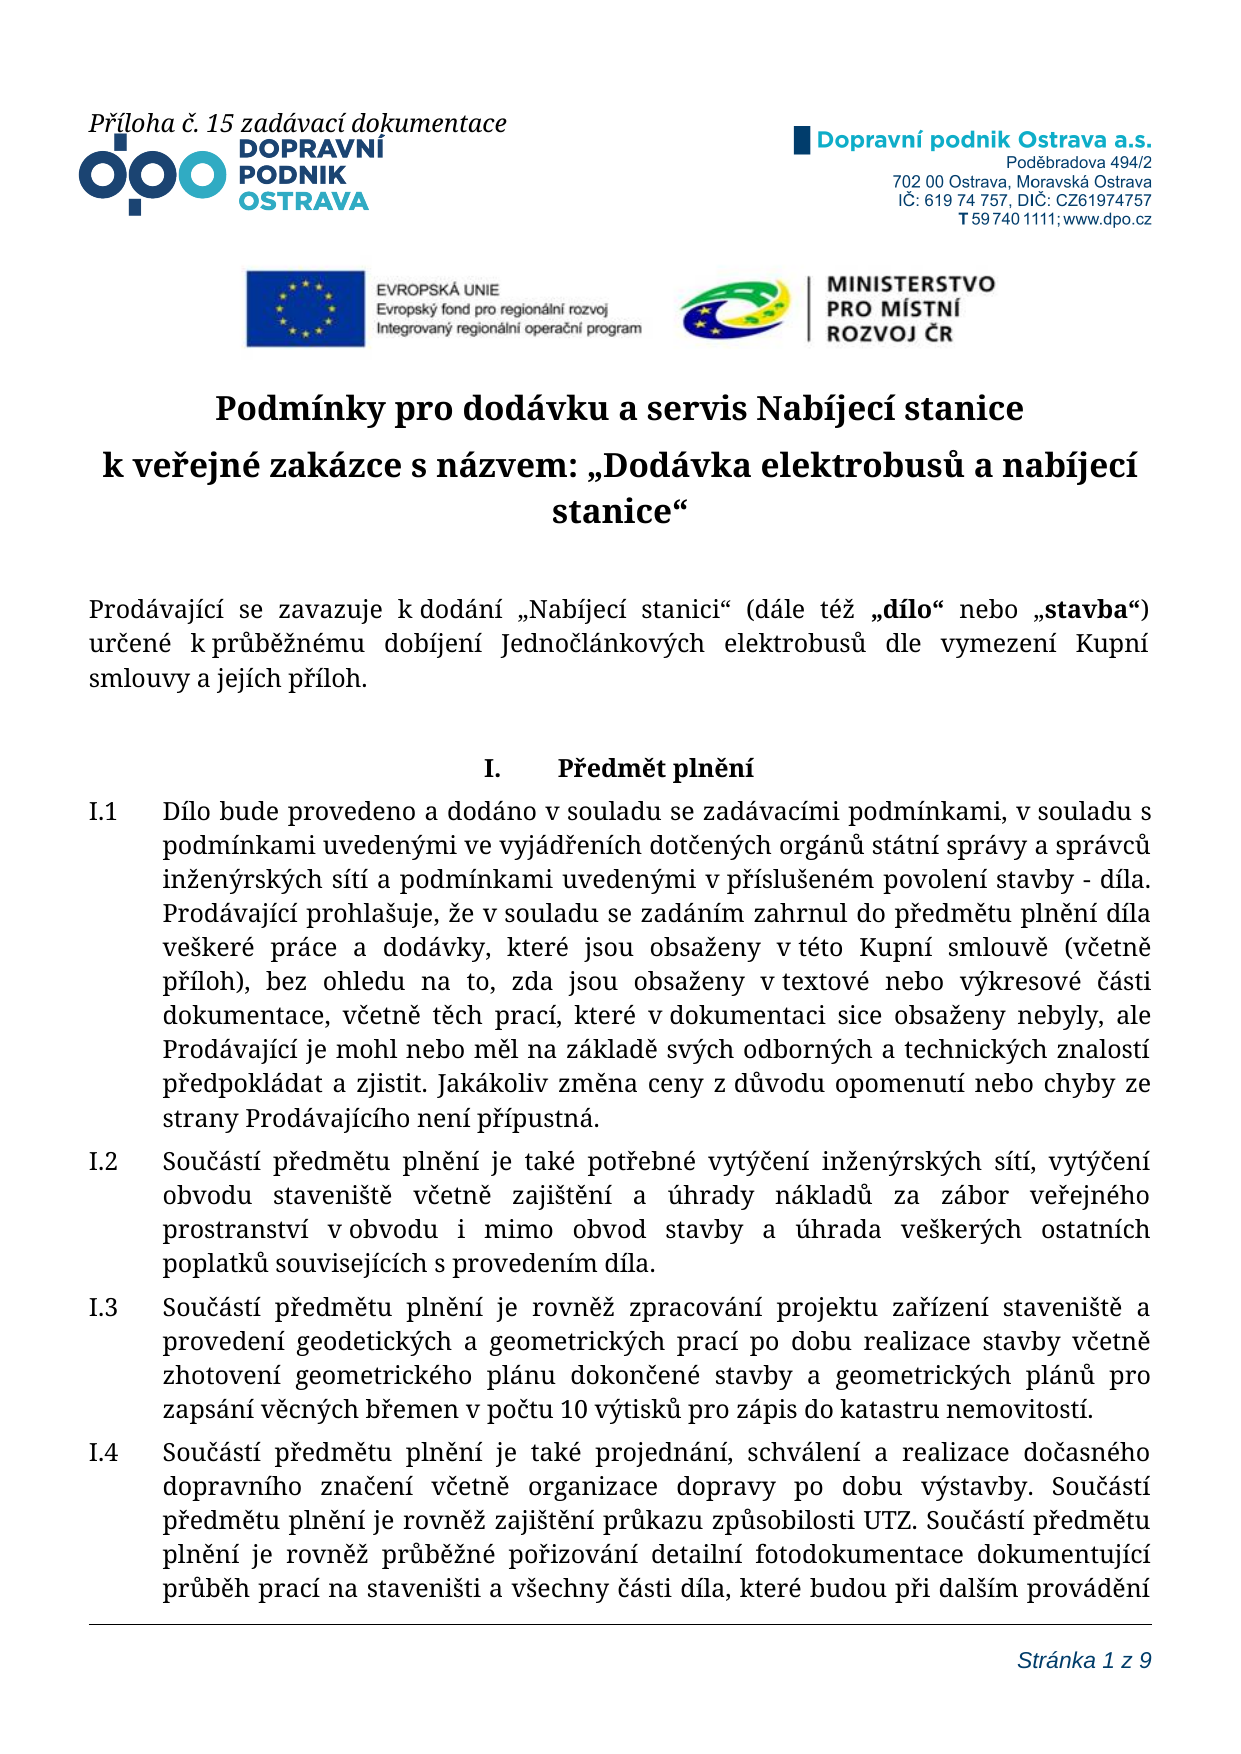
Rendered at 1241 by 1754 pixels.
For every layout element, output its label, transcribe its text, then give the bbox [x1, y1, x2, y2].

picture [220, 245, 1020, 372]
text Podmínky pro dodávku a servis Nabíjecí stanice [89, 384, 1152, 430]
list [89, 1435, 1152, 1605]
list Předmět plnění [89, 750, 1149, 784]
picture [793, 126, 1152, 228]
list Dílo bude provedeno a dodáno v souladu se zadávacími podmínkami, v souladu s podmínkami uvedenými ve vyjádřeních dotčených orgánů státní správy a správců inženýrských sítí a podmínkami uvedenými v příslušeném povolení stavby - díla. Prodávající prohlašuje, že v souladu se zadáním zahrnul do předmětu plnění díla veškeré práce a dodávky, které jsou obsaženy v této Kupní smlouvě (včetně příloh), bez ohledu na to, zda jsou obsaženy v textové nebo výkresové části dokumentace, včetně těch prací, které v dokumentaci sice obsaženy nebyly, ale Prodávající je mohl nebo měl na základě svých odborných a technických znalostí předpokládat a zjistit. Jakákoliv změna ceny z důvodu opomenutí nebo chyby ze strany Prodávajícího není přípustná. [89, 794, 1152, 1134]
text k veřejné zakázce s názvem: „Dodávka elektrobusů a nabíjecí stanice“ [89, 442, 1152, 533]
list Součástí předmětu plnění je také potřebné vytýčení inženýrských sítí, vytýčení obvodu staveniště včetně zajištění a úhrady nákladů za zábor veřejného prostranství v obvodu i mimo obvod stavby a úhrada veškerých ostatních poplatků souvisejících s provedením díla. [89, 1144, 1152, 1280]
picture [78, 133, 385, 216]
text Prodávající se zavazuje k dodání „Nabíjecí stanici“ (dále též „dílo“ nebo „stavba“) určené k průběžnému dobíjení Jednočlánkových elektrobusů dle vymezení Kupní smlouvy a jejích příloh. [89, 592, 1149, 694]
list Součástí předmětu plnění je rovněž zpracování projektu zařízení staveniště a provedení geodetických a geometrických prací po dobu realizace stavby včetně zhotovení geometrického plánu dokončené stavby a geometrických plánů pro zapsání věcných břemen v počtu 10 výtisků pro zápis do katastru nemovitostí. [89, 1289, 1152, 1426]
